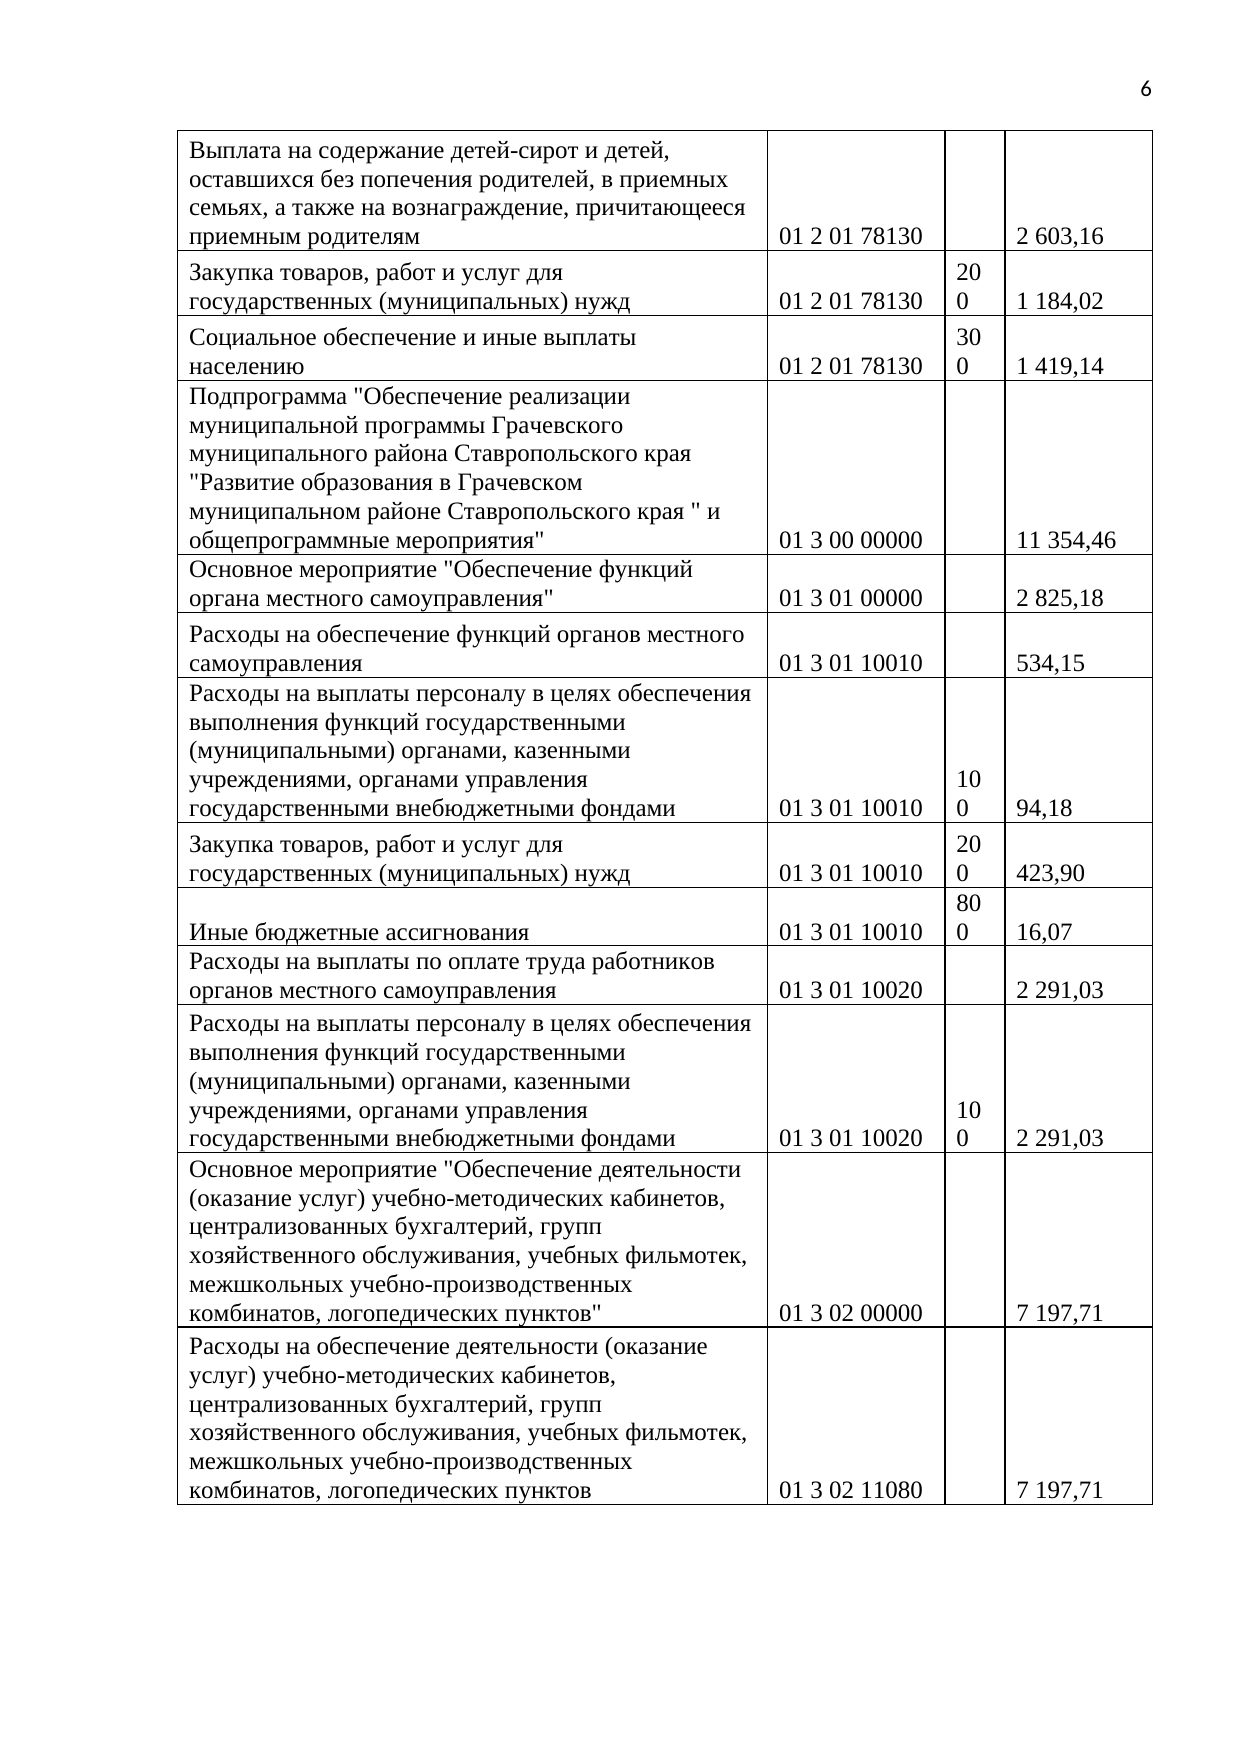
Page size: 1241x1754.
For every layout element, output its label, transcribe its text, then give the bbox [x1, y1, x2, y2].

table_cell 01 3 01 10010 [768, 678, 944, 822]
table_cell 200 [946, 823, 1004, 887]
table_cell [946, 1153, 1004, 1326]
table_cell 11 354,46 [1006, 381, 1152, 553]
table_cell 01 2 01 78130 [768, 131, 944, 250]
table_cell Выплата на содержание детей-сирот и детей, оставшихся без попечения родителей, в приемных семьях, а также на вознаграждение, причитающееся приемным родителям [178, 131, 767, 250]
table_cell 800 [946, 888, 1004, 945]
table_cell Закупка товаров, работ и услуг для государственных (муниципальных) нужд [178, 251, 767, 315]
table_cell 100 [946, 678, 1004, 822]
table_cell 01 3 01 10010 [768, 823, 944, 887]
table_cell 200 [946, 251, 1004, 315]
table_cell Основное мероприятие "Обеспечение функций органа местного самоуправления" [178, 555, 767, 612]
table_cell Закупка товаров, работ и услуг для государственных (муниципальных) нужд [178, 823, 767, 887]
table_cell Расходы на обеспечение функций органов местного самоуправления [178, 613, 767, 677]
table_cell 7 197,71 [1006, 1153, 1152, 1326]
table_cell 2 291,03 [1006, 946, 1152, 1004]
table_cell 94,18 [1006, 678, 1152, 822]
table_cell 2 825,18 [1006, 555, 1152, 612]
table_cell 01 3 01 10020 [768, 946, 944, 1004]
table_cell [946, 946, 1004, 1004]
table_cell 01 3 01 00000 [768, 555, 944, 612]
table_cell 01 3 01 10020 [768, 1005, 944, 1152]
table_cell 01 3 00 00000 [768, 381, 944, 553]
table_cell Расходы на выплаты персоналу в целях обеспечения выполнения функций государственными (муниципальными) органами, казенными учреждениями, органами управления государственными внебюджетными фондами [178, 678, 767, 822]
table_cell 01 2 01 78130 [768, 316, 944, 380]
table_cell 1 419,14 [1006, 316, 1152, 380]
table_cell 01 3 02 00000 [768, 1153, 944, 1326]
table_cell [946, 131, 1004, 250]
table_cell 01 3 01 10010 [768, 613, 944, 677]
table_cell Расходы на выплаты по оплате труда работников органов местного самоуправления [178, 946, 767, 1004]
table_cell [946, 1328, 1004, 1504]
table_cell 01 3 01 10010 [768, 888, 944, 945]
table_cell Социальное обеспечение и иные выплаты населению [178, 316, 767, 380]
table_cell [946, 381, 1004, 553]
table_cell 423,90 [1006, 823, 1152, 887]
table_cell 300 [946, 316, 1004, 380]
table_cell 100 [946, 1005, 1004, 1152]
table_cell 2 291,03 [1006, 1005, 1152, 1152]
table_cell Основное мероприятие "Обеспечение деятельности (оказание услуг) учебно-методических кабинетов, централизованных бухгалтерий, групп хозяйственного обслуживания, учебных фильмотек, межшкольных учебно-производственных комбинатов, логопедических пунктов" [178, 1153, 767, 1326]
table_cell 2 603,16 [1006, 131, 1152, 250]
table_cell Подпрограмма "Обеспечение реализации муниципальной программы Грачевского муниципального района Ставропольского края "Развитие образования в Грачевском муниципальном районе Ставропольского края " и общепрограммные мероприятия" [178, 381, 767, 553]
table_cell 1 184,02 [1006, 251, 1152, 315]
table_cell Иные бюджетные ассигнования [178, 888, 767, 945]
table_cell 01 2 01 78130 [768, 251, 944, 315]
table_cell 534,15 [1006, 613, 1152, 677]
table_cell 01 3 02 11080 [768, 1328, 944, 1504]
table_cell 16,07 [1006, 888, 1152, 945]
table_cell Расходы на обеспечение деятельности (оказание услуг) учебно-методических кабинетов, централизованных бухгалтерий, групп хозяйственного обслуживания, учебных фильмотек, межшкольных учебно-производственных комбинатов, логопедических пунктов [178, 1328, 767, 1504]
table_cell 7 197,71 [1006, 1328, 1152, 1504]
table_cell [946, 613, 1004, 677]
table_cell [946, 555, 1004, 612]
table_cell Расходы на выплаты персоналу в целях обеспечения выполнения функций государственными (муниципальными) органами, казенными учреждениями, органами управления государственными внебюджетными фондами [178, 1005, 767, 1152]
